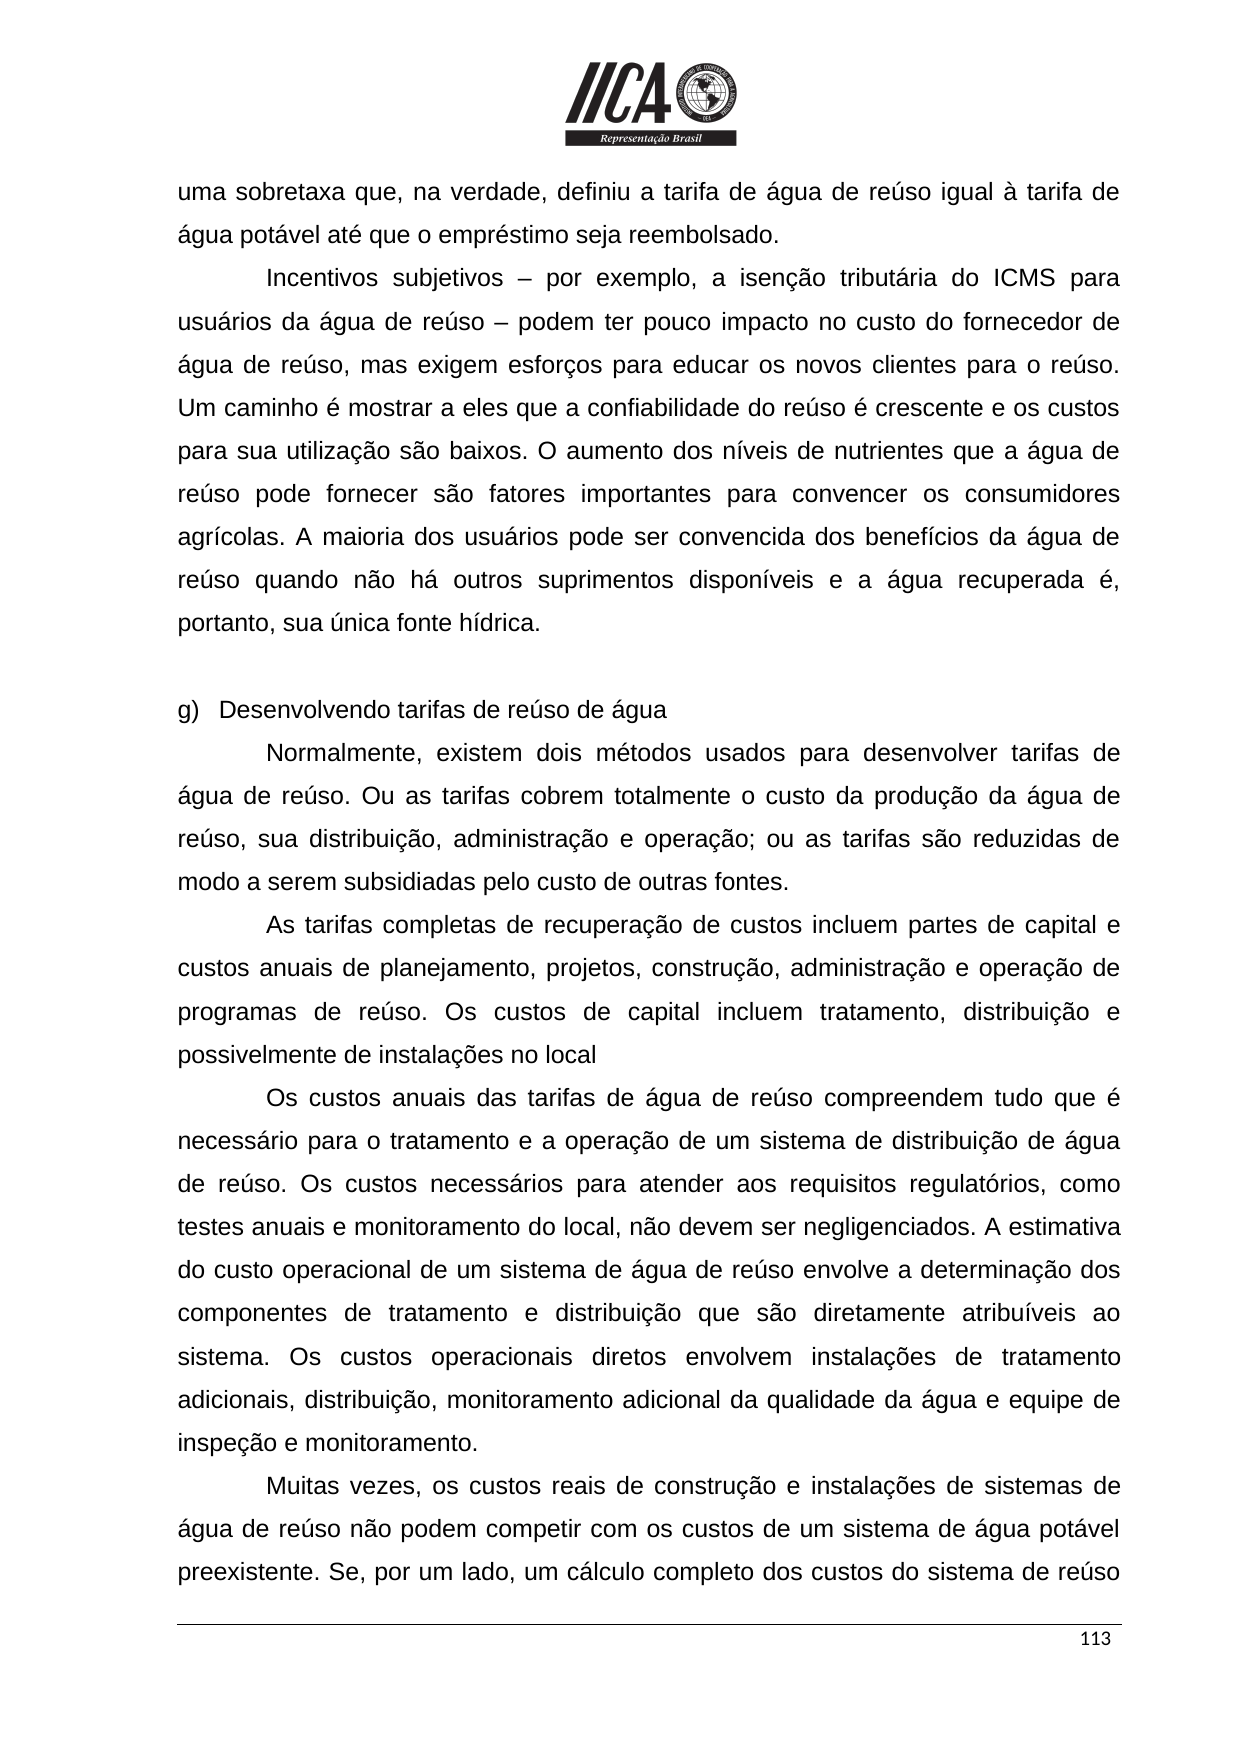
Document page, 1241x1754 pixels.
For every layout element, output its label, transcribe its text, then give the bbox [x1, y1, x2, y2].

text As tarifas completas de recuperação de custos incluem partes de capital e custos anuais de planejamento, projetos, construção, administração e operação de programas de reúso. Os custos de capital incluem tratamento, distribuição e possivelmente de instalações no local [177, 910, 1122, 1068]
text Os custos anuais das tarifas de água de reúso compreendem tudo que é necessário para o tratamento e a operação de um sistema de distribuição de água de reúso. Os custos necessários para atender aos requisitos regulatórios, como testes anuais e monitoramento do local, não devem ser negligenciados. A estimativa do custo operacional de um sistema de água de reúso envolve a determinação dos componentes de tratamento e distribuição que são diretamente atribuíveis ao sistema. Os custos operacionais diretos envolvem instalações de tratamento adicionais, distribuição, monitoramento adicional da qualidade da água e equipe de inspeção e monitoramento. [177, 1083, 1122, 1457]
picture [560, 58, 740, 148]
text Incentivos subjetivos – por exemplo, a isenção tributária do ICMS para usuários da água de reúso – podem ter pouco impacto no custo do fornecedor de água de reúso, mas exigem esforços para educar os novos clientes para o reúso. Um caminho é mostrar a eles que a confiabilidade do reúso é crescente e os custos para sua utilização são baixos. O aumento dos níveis de nutrientes que a água de reúso pode fornecer são fatores importantes para convencer os consumidores agrícolas. A maioria dos usuários pode ser convencida dos benefícios da água de reúso quando não há outros suprimentos disponíveis e a água recuperada é, portanto, sua única fonte hídrica. [177, 263, 1122, 637]
list Desenvolvendo tarifas de reúso de água [177, 695, 1122, 723]
text Normalmente, existem dois métodos usados para desenvolver tarifas de água de reúso. Ou as tarifas cobrem totalmente o custo da produção da água de reúso, sua distribuição, administração e operação; ou as tarifas são reduzidas de modo a serem subsidiadas pelo custo de outras fontes. [177, 738, 1122, 896]
